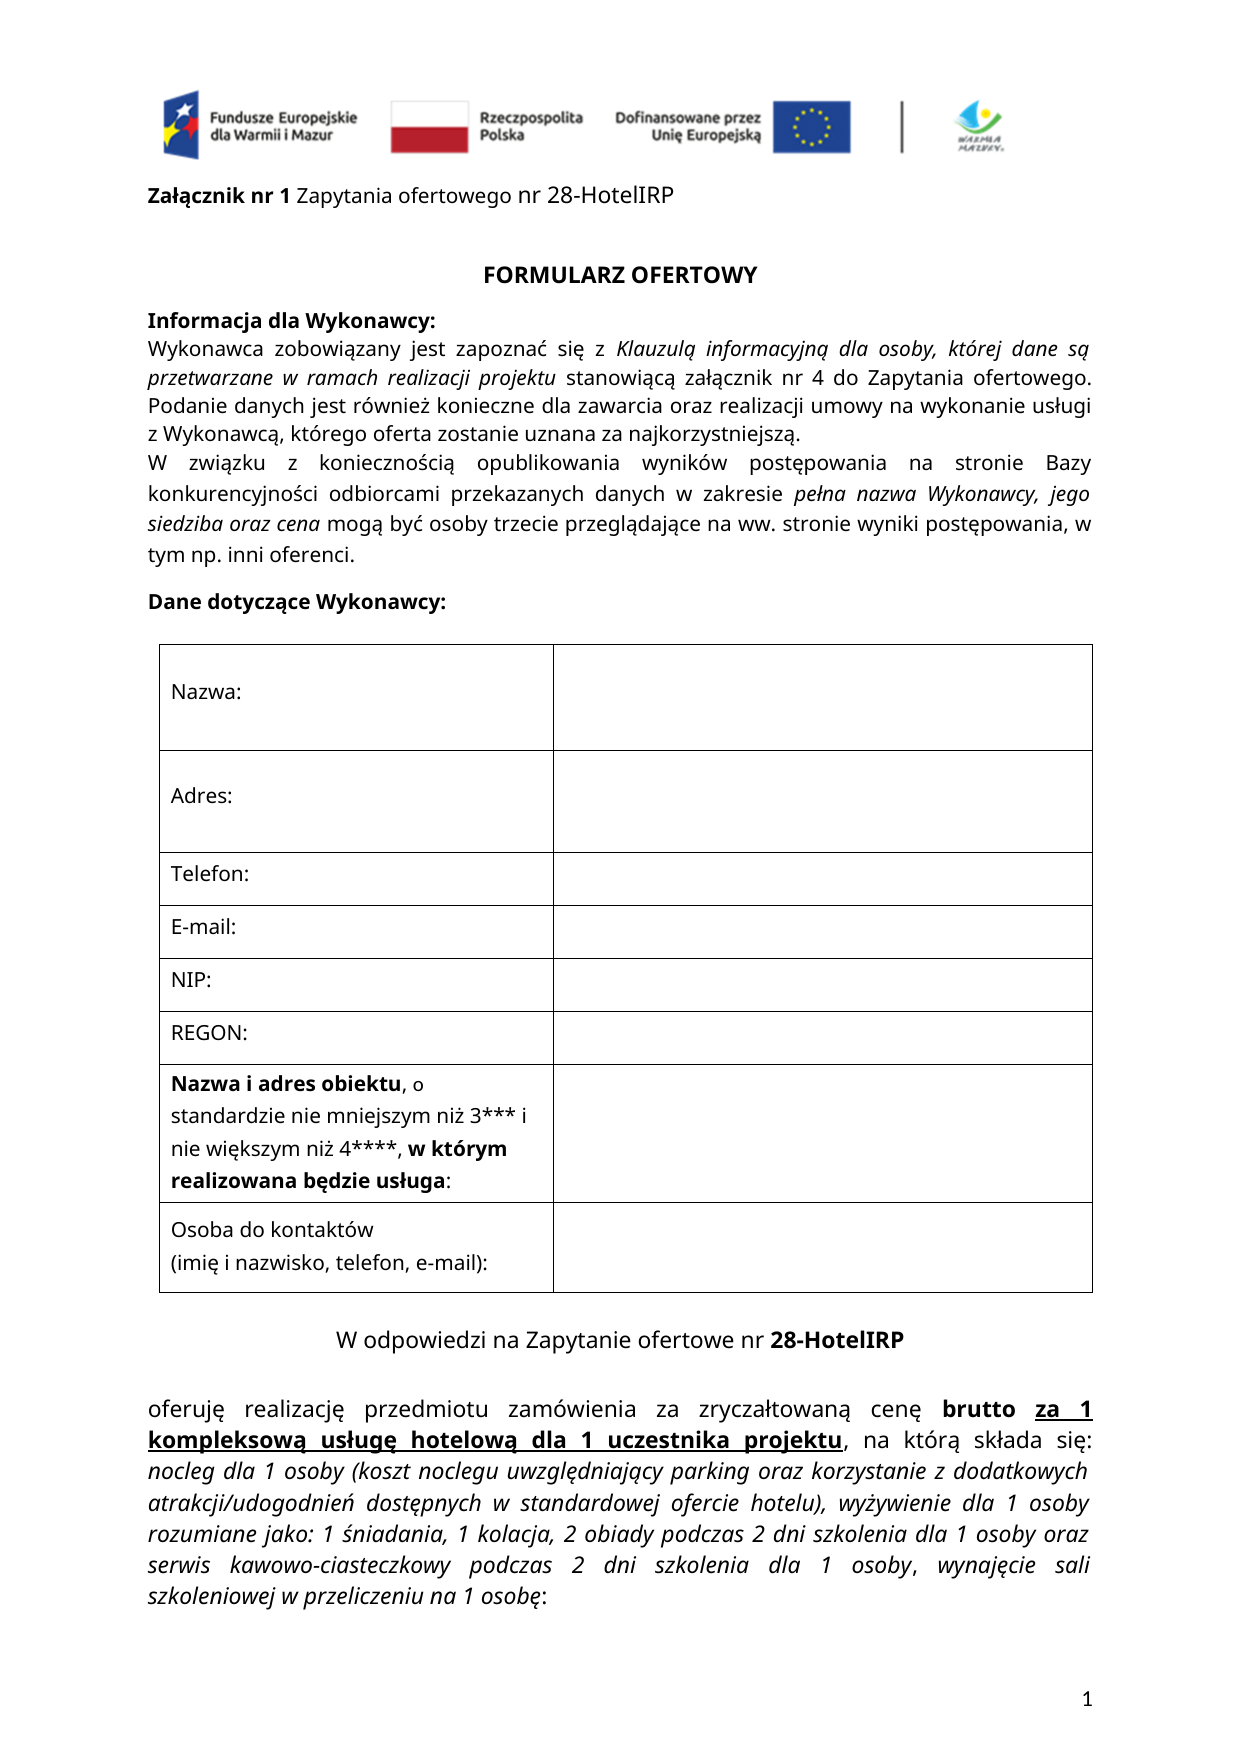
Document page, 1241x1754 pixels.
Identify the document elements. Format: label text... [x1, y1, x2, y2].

table_header Nazwa: [160, 645, 553, 750]
text W związku z koniecznością opublikowania wyników postępowania na stronie Bazy konkurencyjności odbiorcami przekazanych danych w zakresie pełna nazwa Wykonawcy, jego siedziba oraz cena mogą być osoby trzecie przeglądające na ww. stronie wyniki postępowania, w tym np. inni oferenci. [148, 448, 1093, 568]
table_cell Nazwa i adres obiektu, o standardzie nie mniejszym niż 3*** i nie większym niż 4****, w którym realizowana będzie usługa: [160, 1065, 553, 1202]
table_header [554, 645, 1092, 750]
picture [147, 73, 1101, 179]
table_cell [554, 1203, 1092, 1292]
text Dane dotyczące Wykonawcy: [148, 587, 1093, 616]
table_cell [554, 751, 1092, 852]
table_cell E-mail: [160, 906, 553, 958]
table_cell Telefon: [160, 853, 553, 905]
text Informacja dla Wykonawcy: [148, 306, 1093, 334]
table_cell Osoba do kontaktów (imię i nazwisko, telefon, e-mail): [160, 1203, 553, 1292]
table_cell [554, 906, 1092, 958]
table_cell [554, 1012, 1092, 1064]
table_cell [554, 853, 1092, 905]
table_cell NIP: [160, 959, 553, 1011]
table_cell [554, 1065, 1092, 1202]
text W odpowiedzi na Zapytanie ofertowe nr 28-HotelIRP [148, 1324, 1093, 1355]
text FORMULARZ OFERTOWY [148, 259, 1093, 290]
text Załącznik nr 1 Zapytania ofertowego nr 28-HotelIRP [148, 179, 1093, 210]
table_cell Adres: [160, 751, 553, 852]
table_cell REGON: [160, 1012, 553, 1064]
text Wykonawca zobowiązany jest zapoznać się z Klauzulą informacyjną dla osoby, której dane są przetwarzane w ramach realizacji projektu stanowiącą załącznik nr 4 do Zapytania ofertowego. Podanie danych jest również konieczne dla zawarcia oraz realizacji umowy na wykonanie usługi z Wykonawcą, którego oferta zostanie uznana za najkorzystniejszą. [148, 334, 1093, 448]
table_cell [554, 959, 1092, 1011]
text oferuję realizację przedmiotu zamówienia za zryczałtowaną cenę brutto za 1 kompleksową usługę hotelową dla 1 uczestnika projektu, na którą składa się: nocleg dla 1 osoby (koszt noclegu uwzględniający parking oraz korzystanie z dodatkowych atrakcji/udogodnień dostępnych w standardowej ofercie hotelu), wyżywienie dla 1 osoby rozumiane jako: 1 śniadania, 1 kolacja, 2 obiady podczas 2 dni szkolenia dla 1 osoby oraz serwis kawowo-ciasteczkowy podczas 2 dni szkolenia dla 1 osoby, wynajęcie sali szkoleniowej w przeliczeniu na 1 osobę: [148, 1393, 1093, 1612]
